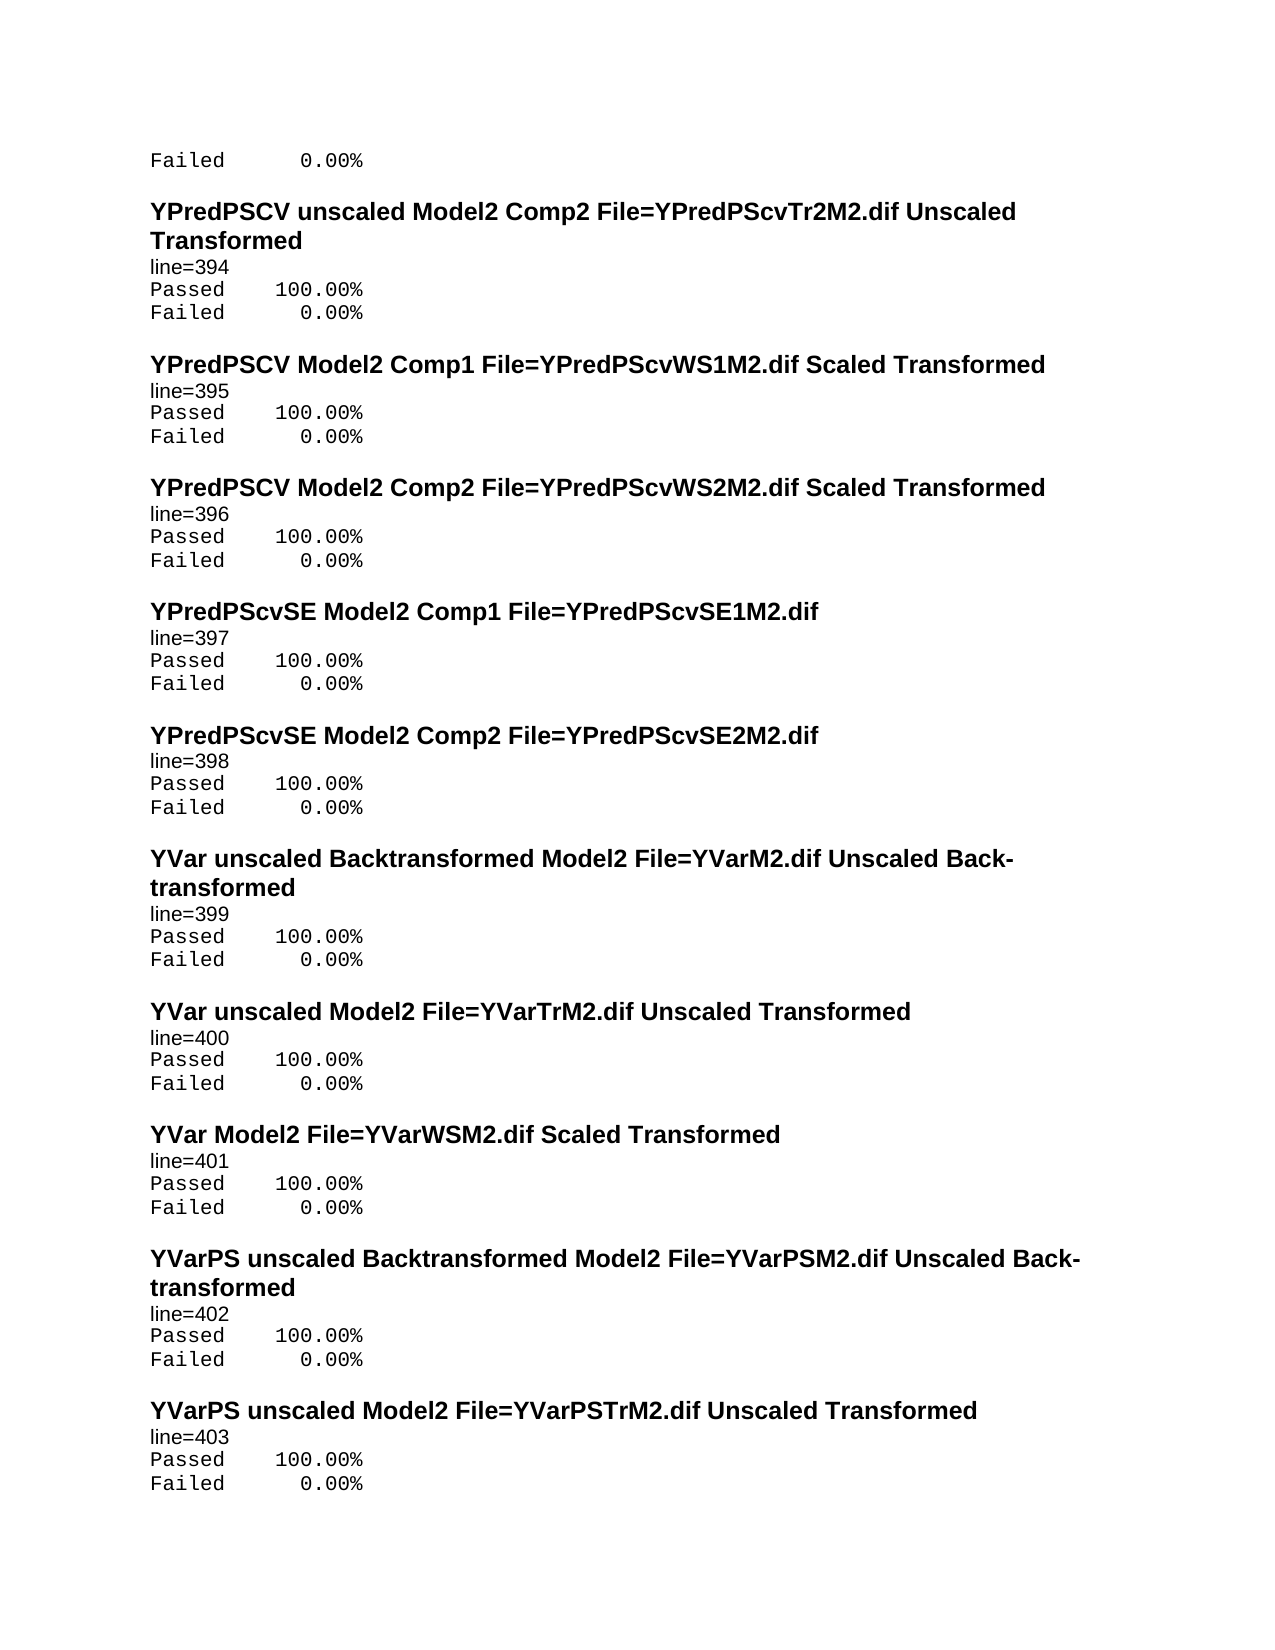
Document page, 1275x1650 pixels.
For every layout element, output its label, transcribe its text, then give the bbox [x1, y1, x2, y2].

text YVarPS unscaled Backtransformed Model2 File=YVarPSM2.dif Unscaled Back-transformed [150, 1244, 1125, 1301]
text YPredPSCV Model2 Comp2 File=YPredPScvWS2M2.dif Scaled Transformed [150, 473, 1125, 502]
text Failed 0.00% [150, 1349, 1125, 1373]
text YVar Model2 File=YVarWSM2.dif Scaled Transformed [150, 1120, 1125, 1149]
text Passed 100.00% [150, 279, 1125, 302]
text Passed 100.00% [150, 773, 1125, 797]
text Passed 100.00% [150, 650, 1125, 673]
text YPredPSCV unscaled Model2 Comp2 File=YPredPScvTr2M2.dif Unscaled Transformed [150, 197, 1125, 255]
text YVarPS unscaled Model2 File=YVarPSTrM2.dif Unscaled Transformed [150, 1396, 1125, 1425]
text Passed 100.00% [150, 402, 1125, 426]
text line=402 [150, 1301, 1125, 1325]
text Passed 100.00% [150, 1049, 1125, 1073]
text YPredPScvSE Model2 Comp2 File=YPredPScvSE2M2.dif [150, 721, 1125, 749]
text YVar unscaled Model2 File=YVarTrM2.dif Unscaled Transformed [150, 997, 1125, 1025]
text line=395 [150, 378, 1125, 402]
text line=396 [150, 502, 1125, 526]
text Failed 0.00% [150, 797, 1125, 821]
text line=403 [150, 1425, 1125, 1449]
text Passed 100.00% [150, 1325, 1125, 1349]
text Failed 0.00% [150, 673, 1125, 697]
text Failed 0.00% [150, 1197, 1125, 1220]
text line=400 [150, 1025, 1125, 1049]
text line=397 [150, 626, 1125, 650]
text Failed 0.00% [150, 1473, 1125, 1496]
text YPredPSCV Model2 Comp1 File=YPredPScvWS1M2.dif Scaled Transformed [150, 350, 1125, 378]
text line=399 [150, 902, 1125, 926]
text Passed 100.00% [150, 526, 1125, 550]
text Failed 0.00% [150, 150, 1125, 174]
text Failed 0.00% [150, 426, 1125, 450]
text Failed 0.00% [150, 1073, 1125, 1097]
text Failed 0.00% [150, 302, 1125, 326]
text Passed 100.00% [150, 926, 1125, 949]
text Failed 0.00% [150, 949, 1125, 973]
text YPredPScvSE Model2 Comp1 File=YPredPScvSE1M2.dif [150, 597, 1125, 626]
text Passed 100.00% [150, 1449, 1125, 1473]
text Passed 100.00% [150, 1173, 1125, 1197]
text line=401 [150, 1149, 1125, 1173]
text Failed 0.00% [150, 550, 1125, 573]
text line=398 [150, 749, 1125, 773]
text YVar unscaled Backtransformed Model2 File=YVarM2.dif Unscaled Back-transformed [150, 844, 1125, 902]
text line=394 [150, 255, 1125, 279]
